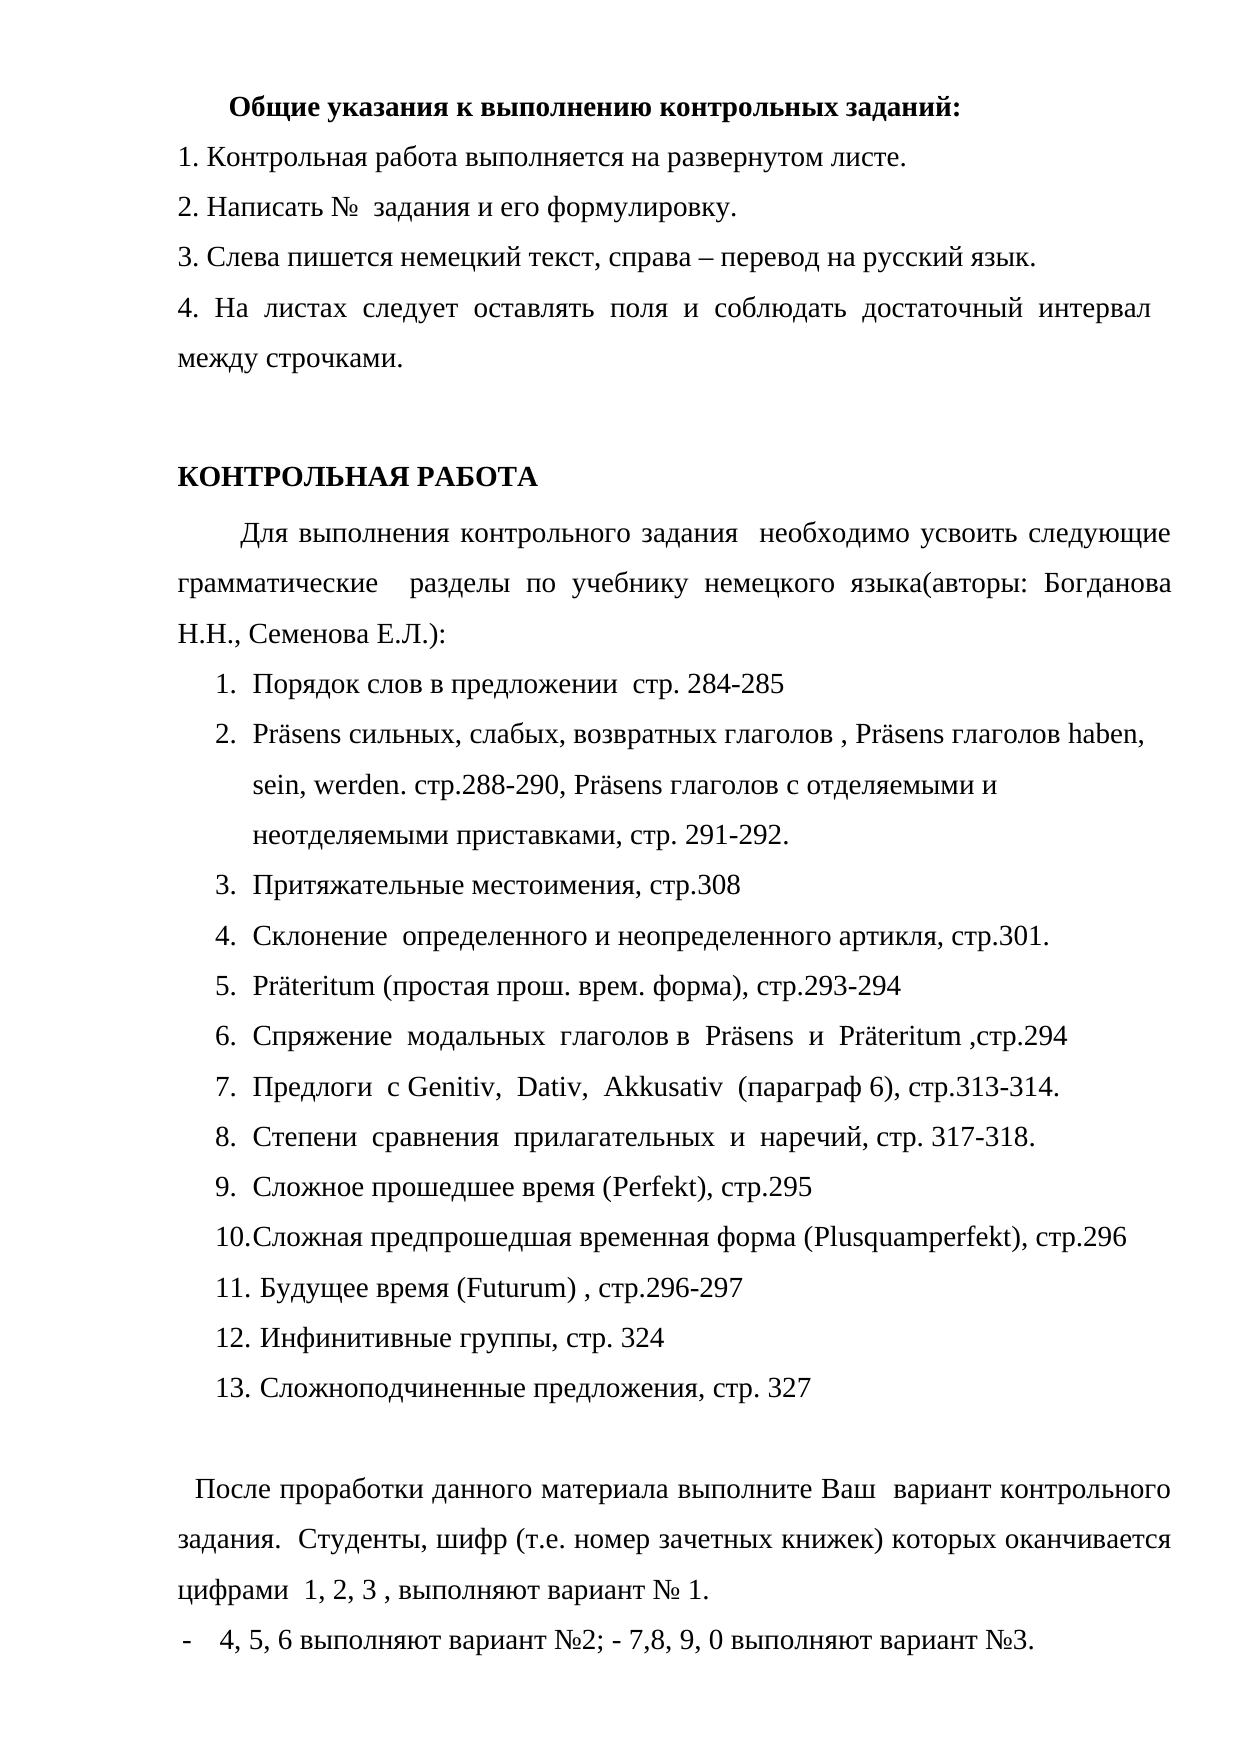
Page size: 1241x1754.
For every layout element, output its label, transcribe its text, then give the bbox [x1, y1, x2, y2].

text 2. Написать № задания и его формулировку. [177, 189, 1087, 223]
list Склонение определенного и неопределенного артикля, стр.301. [215, 918, 1173, 951]
list Порядок слов в предложении стр. 284-285 [215, 666, 1173, 700]
text Общие указания к выполнению контрольных заданий: [177, 89, 1087, 122]
text 1. Контрольная работа выполняется на развернутом листе. [177, 139, 1087, 172]
list Предлоги с Genitiv, Dativ, Akkusativ (параграф 6), стр.313-314. [215, 1069, 1152, 1102]
list Сложноподчиненные предложения, стр. 327 [215, 1371, 1152, 1404]
list Präteritum (простая прош. врем. форма), стр.293-294 [215, 968, 1152, 1002]
list Спряжение модальных глаголов в Präsens и Präteritum ,стр.294 [215, 1018, 1152, 1052]
list Präsens сильных, слабых, возвратных глаголов , Präsens глаголов haben, sein, werden. стр.288-290, Präsens глаголов с отделяемыми и неотделяемыми приставками, стр. 291-292. [215, 716, 1173, 851]
text 3. Слева пишется немецкий текст, справа – перевод на русский язык. [177, 239, 1087, 273]
text Для выполнения контрольного задания необходимо усвоить следующие грамматические разделы по учебнику немецкого языка(авторы: Богданова Н.Н., Семенова Е.Л.): [177, 515, 1173, 649]
list 4, 5, 6 выполняют вариант №2; - 7,8, 9, 0 выполняют вариант №3. [182, 1622, 1173, 1656]
text После проработки данного материала выполните Ваш вариант контрольного задания. Студенты, шифр (т.е. номер зачетных книжек) которых оканчивается цифрами 1, 2, 3 , выполняют вариант № 1. [177, 1471, 1173, 1605]
subtitle КОНТРОЛЬНАЯ РАБОТА [177, 459, 1152, 492]
list Будущее время (Futurum) , стр.296-297 [215, 1270, 1152, 1303]
title 4. На листах следует оставлять поля и соблюдать достаточный интервал между строчками. [177, 290, 1152, 374]
list Степени сравнения прилагательных и наречий, стр. 317-318. [215, 1119, 1152, 1152]
list Инфинитивные группы, стр. 324 [215, 1320, 1152, 1354]
list Сложная предпрошедшая временная форма (Plusquamperfekt), cтр.296 [215, 1219, 1152, 1253]
list Сложное прошедшее время (Perfekt), стр.295 [215, 1169, 1152, 1203]
list Притяжательные местоимения, стр.308 [215, 867, 1173, 901]
